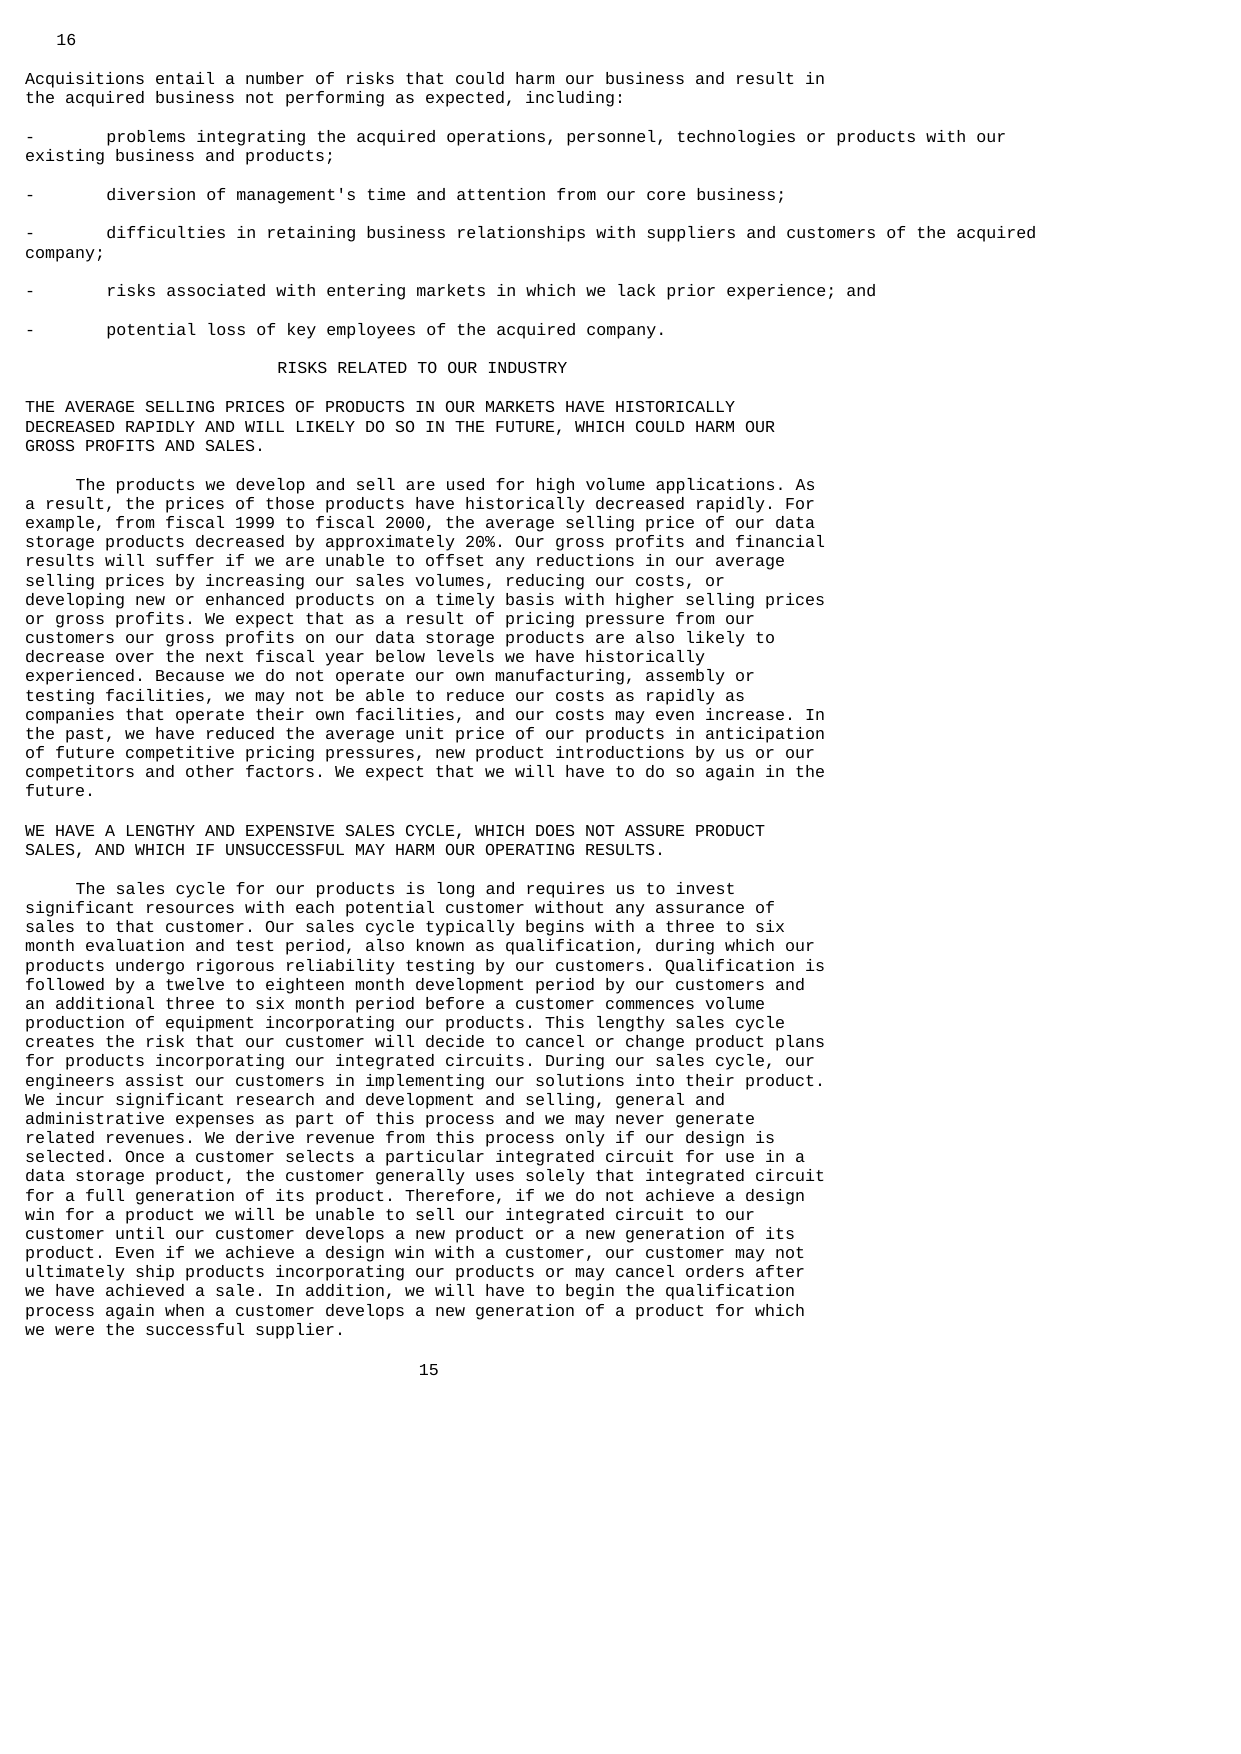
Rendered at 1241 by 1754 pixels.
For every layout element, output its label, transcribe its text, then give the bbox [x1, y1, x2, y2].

text 16 [56, 32, 1090, 50]
list risks associated with entering markets in which we lack prior experience; and [25, 283, 1090, 302]
text 15 [419, 1361, 1090, 1380]
text The sales cycle for our products is long and requires us to invest significant resources with each potential customer without any assurance of sales to that customer. Our sales cycle typically begins with a three to six month evaluation and test period, also known as qualification, during which our products undergo rigorous reliability testing by our customers. Qualification is followed by a twelve to eighteen month development period by our customers and an additional three to six month period before a customer commences volume production of equipment incorporating our products. This lengthy sales cycle creates the risk that our customer will decide to cancel or change product plans for products incorporating our integrated circuits. During our sales cycle, our engineers assist our customers in implementing our solutions into their product. We incur significant research and development and selling, general and administrative expenses as part of this process and we may never generate related revenues. We derive revenue from this process only if our design is selected. Once a customer selects a particular integrated circuit for use in a data storage product, the customer generally uses solely that integrated circuit for a full generation of its product. Therefore, if we do not achieve a design win for a product we will be unable to sell our integrated circuit to our customer until our customer develops a new product or a new generation of its product. Even if we achieve a design win with a customer, our customer may not ultimately ship products incorporating our products or may cancel orders after we have achieved a sale. In addition, we will have to begin the qualification process again when a customer develops a new generation of a product for which we were the successful supplier. [25, 881, 834, 1340]
list diversion of management's time and attention from our core business; [25, 186, 1090, 205]
text WE HAVE A LENGTHY AND EXPENSIVE SALES CYCLE, WHICH DOES NOT ASSURE PRODUCT SALES, AND WHICH IF UNSUCCESSFUL MAY HARM OUR OPERATING RESULTS. [25, 823, 774, 861]
list problems integrating the acquired operations, personnel, technologies or products with our existing business and products; [25, 128, 1090, 166]
list potential loss of key employees of the acquired company. [25, 321, 1090, 340]
list difficulties in retaining business relationships with suppliers and customers of the acquired company; [25, 225, 1090, 263]
text THE AVERAGE SELLING PRICES OF PRODUCTS IN OUR MARKETS HAVE HISTORICALLY DECREASED RAPIDLY AND WILL LIKELY DO SO IN THE FUTURE, WHICH COULD HARM OUR GROSS PROFITS AND SALES. [25, 399, 782, 456]
text RISKS RELATED TO OUR INDUSTRY [277, 360, 1090, 379]
text The products we develop and sell are used for high volume applications. As a result, the prices of those products have historically decreased rapidly. For example, from fiscal 1999 to fiscal 2000, the average selling price of our data storage products decreased by approximately 20%. Our gross profits and financial results will suffer if we are unable to offset any reductions in our average selling prices by increasing our sales volumes, reducing our costs, or developing new or enhanced products on a timely basis with higher selling prices or gross profits. We expect that as a result of pricing pressure from our customers our gross profits on our data storage products are also likely to decrease over the next fiscal year below levels we have historically experienced. Because we do not operate our own manufacturing, assembly or testing facilities, we may not be able to reduce our costs as rapidly as companies that operate their own facilities, and our costs may even increase. In the past, we have reduced the average unit price of our products in anticipation of future competitive pricing pressures, new product introductions by us or our competitors and other factors. We expect that we will have to do so again in the future. [25, 476, 834, 802]
text Acquisitions entail a number of risks that could harm our business and result in the acquired business not performing as expected, including: [25, 70, 834, 108]
